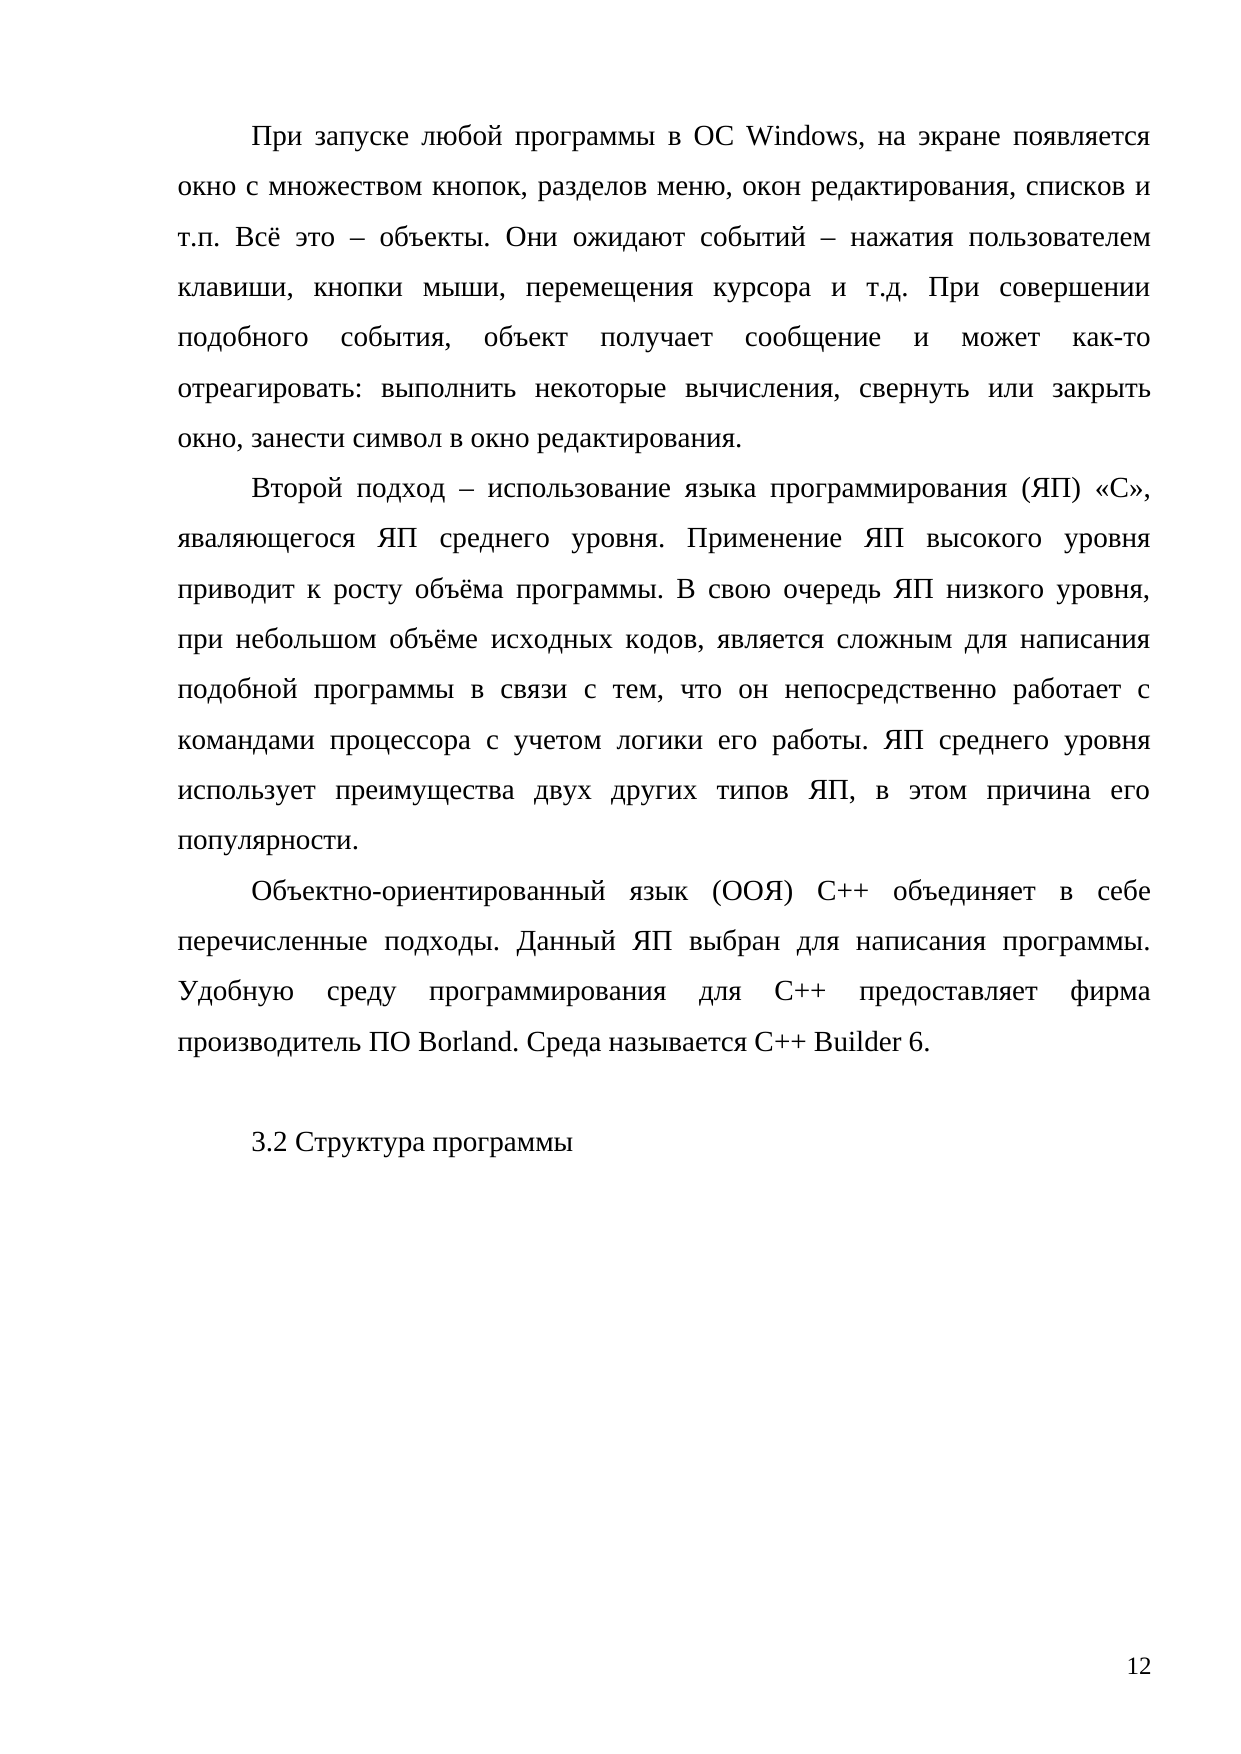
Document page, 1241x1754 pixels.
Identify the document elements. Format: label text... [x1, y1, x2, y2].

text 3.2 Структура программы [177, 1124, 1152, 1158]
text Объектно-ориентированный язык (ООЯ) С++ объединяет в себе перечисленные подходы. Данный ЯП выбран для написания программы. Удобную среду программирования для С++ предоставляет фирма производитель ПО Borland. Среда называется С++ Builder 6. [177, 873, 1152, 1057]
text Второй подход – использование языка программирования (ЯП) «С», яваляющегося ЯП среднего уровня. Применение ЯП высокого уровня приводит к росту объёма программы. В свою очередь ЯП низкого уровня, при небольшом объёме исходных кодов, является сложным для написания подобной программы в связи с тем, что он непосредственно работает с командами процессора с учетом логики его работы. ЯП среднего уровня использует преимущества двух других типов ЯП, в этом причина его популярности. [177, 470, 1152, 856]
text При запуске любой программы в ОС Windows, на экране появляется окно с множеством кнопок, разделов меню, окон редактирования, списков и т.п. Всё это – объекты. Они ожидают событий – нажатия пользователем клавиши, кнопки мыши, перемещения курсора и т.д. При совершении подобного события, объект получает сообщение и может как-то отреагировать: выполнить некоторые вычисления, свернуть или закрыть окно, занести символ в окно редактирования. [177, 118, 1152, 453]
